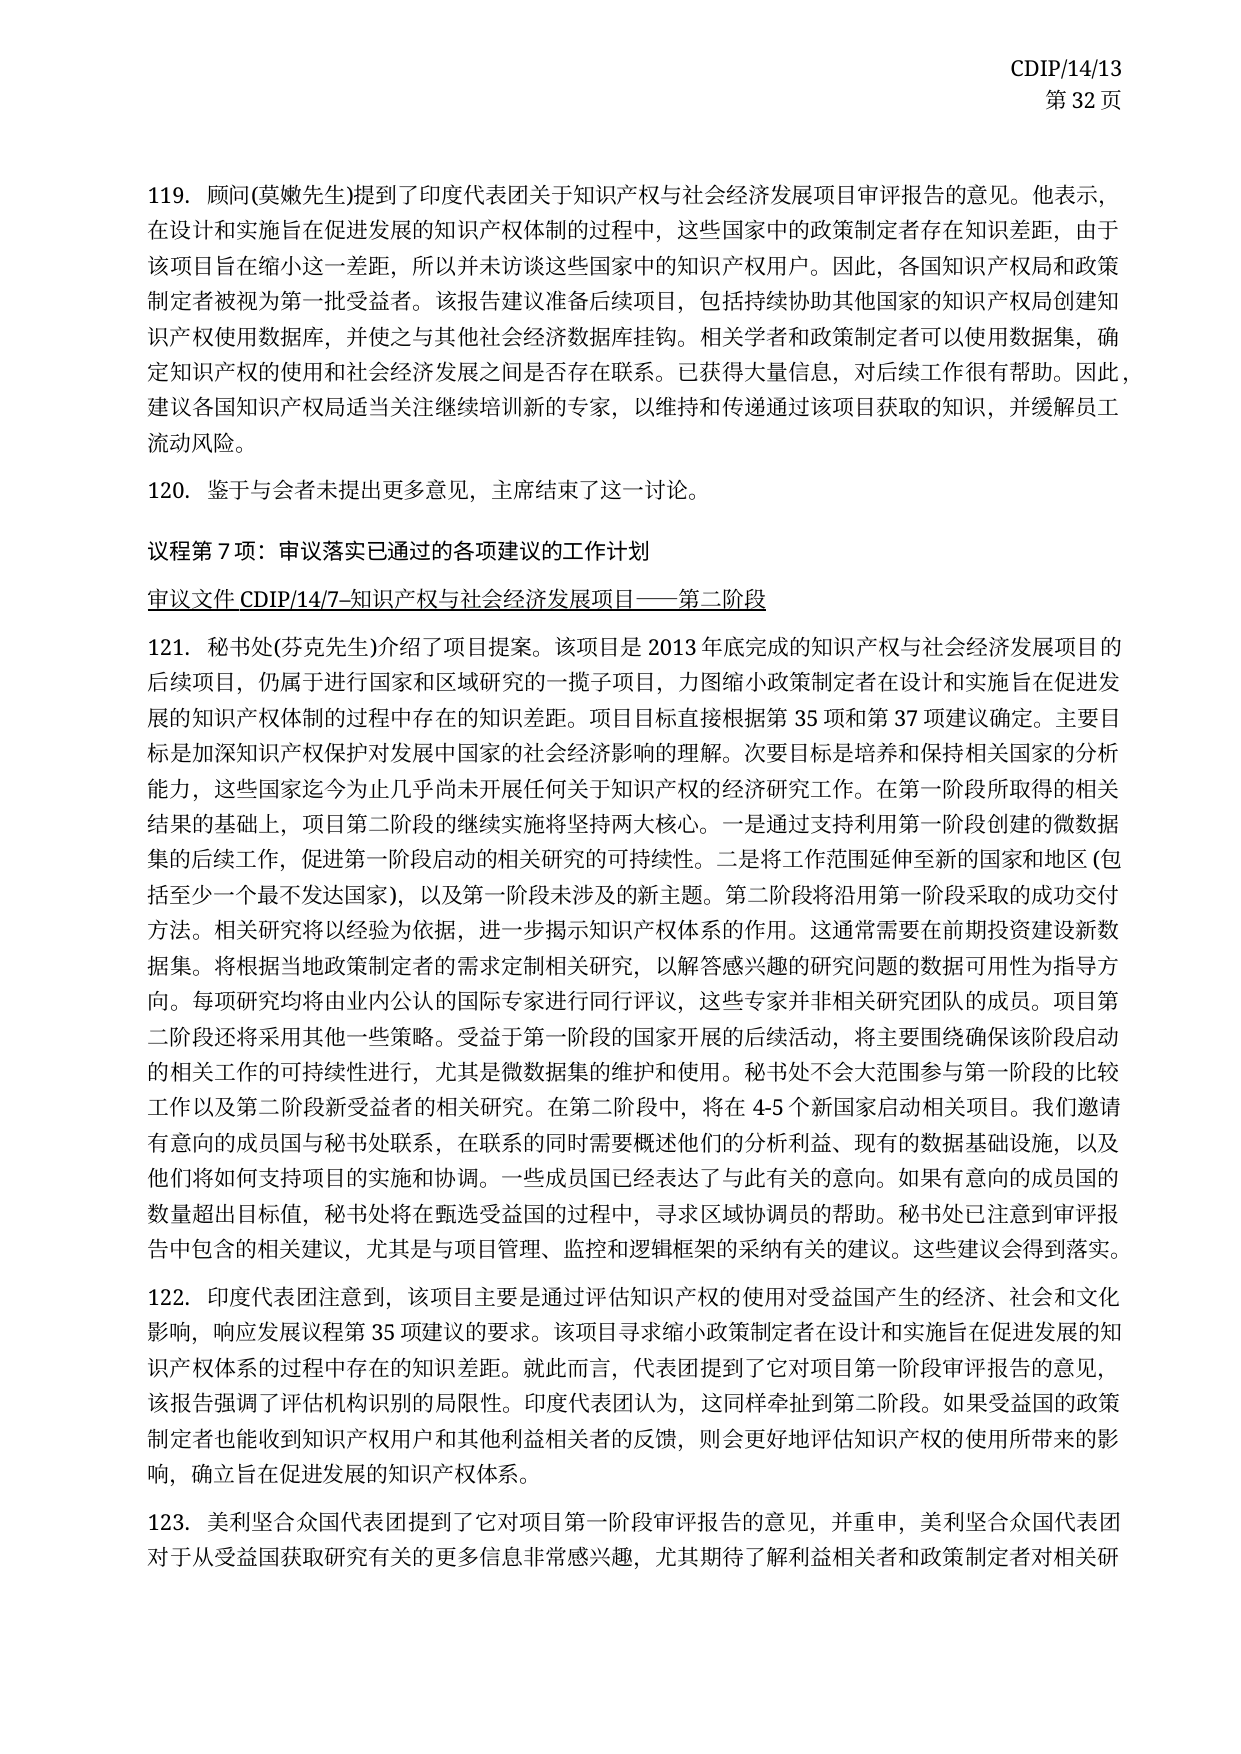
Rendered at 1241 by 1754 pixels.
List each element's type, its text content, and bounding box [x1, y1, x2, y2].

list 印度代表团注意到，该项目主要是通过评估知识产权的使用对受益国产生的经济、社会和文化影响，响应发展议程第35项建议的要求。该项目寻求缩小政策制定者在设计和实施旨在促进发展的知识产权体系的过程中存在的知识差距。就此而言，代表团提到了它对项目第一阶段审评报告的意见，该报告强调了评估机构识别的局限性。印度代表团认为，这同样牵扯到第二阶段。如果受益国的政策制定者也能收到知识产权用户和其他利益相关者的反馈，则会更好地评估知识产权的使用所带来的影响，确立旨在促进发展的知识产权体系。 [148, 1276, 1122, 1489]
list 鉴于与会者未提出更多意见，主席结束了这一讨论。 [148, 470, 1122, 505]
text 审议文件CDIP/14/7–知识产权与社会经济发展项目——第二阶段 [148, 578, 1122, 614]
text 议程第7项：审议落实已通过的各项建议的工作计划 [148, 530, 1122, 566]
list 顾问(莫嫩先生)提到了印度代表团关于知识产权与社会经济发展项目审评报告的意见。他表示，在设计和实施旨在促进发展的知识产权体制的过程中，这些国家中的政策制定者存在知识差距，由于该项目旨在缩小这一差距，所以并未访谈这些国家中的知识产权用户。因此，各国知识产权局和政策制定者被视为第一批受益者。该报告建议准备后续项目，包括持续协助其他国家的知识产权局创建知识产权使用数据库，并使之与其他社会经济数据库挂钩。相关学者和政策制定者可以使用数据集，确定知识产权的使用和社会经济发展之间是否存在联系。已获得大量信息，对后续工作很有帮助。因此，建议各国知识产权局适当关注继续培训新的专家，以维持和传递通过该项目获取的知识，并缓解员工流动风险。 [148, 174, 1122, 457]
list 秘书处(芬克先生)介绍了项目提案。该项目是2013年底完成的知识产权与社会经济发展项目的后续项目，仍属于进行国家和区域研究的一揽子项目，力图缩小政策制定者在设计和实施旨在促进发展的知识产权体制的过程中存在的知识差距。项目目标直接根据第35项和第37项建议确定。主要目标是加深知识产权保护对发展中国家的社会经济影响的理解。次要目标是培养和保持相关国家的分析能力，这些国家迄今为止几乎尚未开展任何关于知识产权的经济研究工作。在第一阶段所取得的相关结果的基础上，项目第二阶段的继续实施将坚持两大核心。一是通过支持利用第一阶段创建的微数据集的后续工作，促进第一阶段启动的相关研究的可持续性。二是将工作范围延伸至新的国家和地区(包括至少一个最不发达国家)，以及第一阶段未涉及的新主题。第二阶段将沿用第一阶段采取的成功交付方法。相关研究将以经验为依据，进一步揭示知识产权体系的作用。这通常需要在前期投资建设新数据集。将根据当地政策制定者的需求定制相关研究，以解答感兴趣的研究问题的数据可用性为指导方向。每项研究均将由业内公认的国际专家进行同行评议，这些专家并非相关研究团队的成员。项目第二阶段还将采用其他一些策略。受益于第一阶段的国家开展的后续活动，将主要围绕确保该阶段启动的相关工作的可持续性进行，尤其是微数据集的维护和使用。秘书处不会大范围参与第一阶段的比较工作以及第二阶段新受益者的相关研究。在第二阶段中，将在4-5个新国家启动相关项目。我们邀请有意向的成员国与秘书处联系，在联系的同时需要概述他们的分析利益、现有的数据基础设施，以及他们将如何支持项目的实施和协调。一些成员国已经表达了与此有关的意向。如果有意向的成员国的数量超出目标值，秘书处将在甄选受益国的过程中，寻求区域协调员的帮助。秘书处已注意到审评报告中包含的相关建议，尤其是与项目管理、监控和逻辑框架的采纳有关的建议。这些建议会得到落‍实。 [148, 626, 1122, 1264]
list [148, 1501, 1122, 1572]
